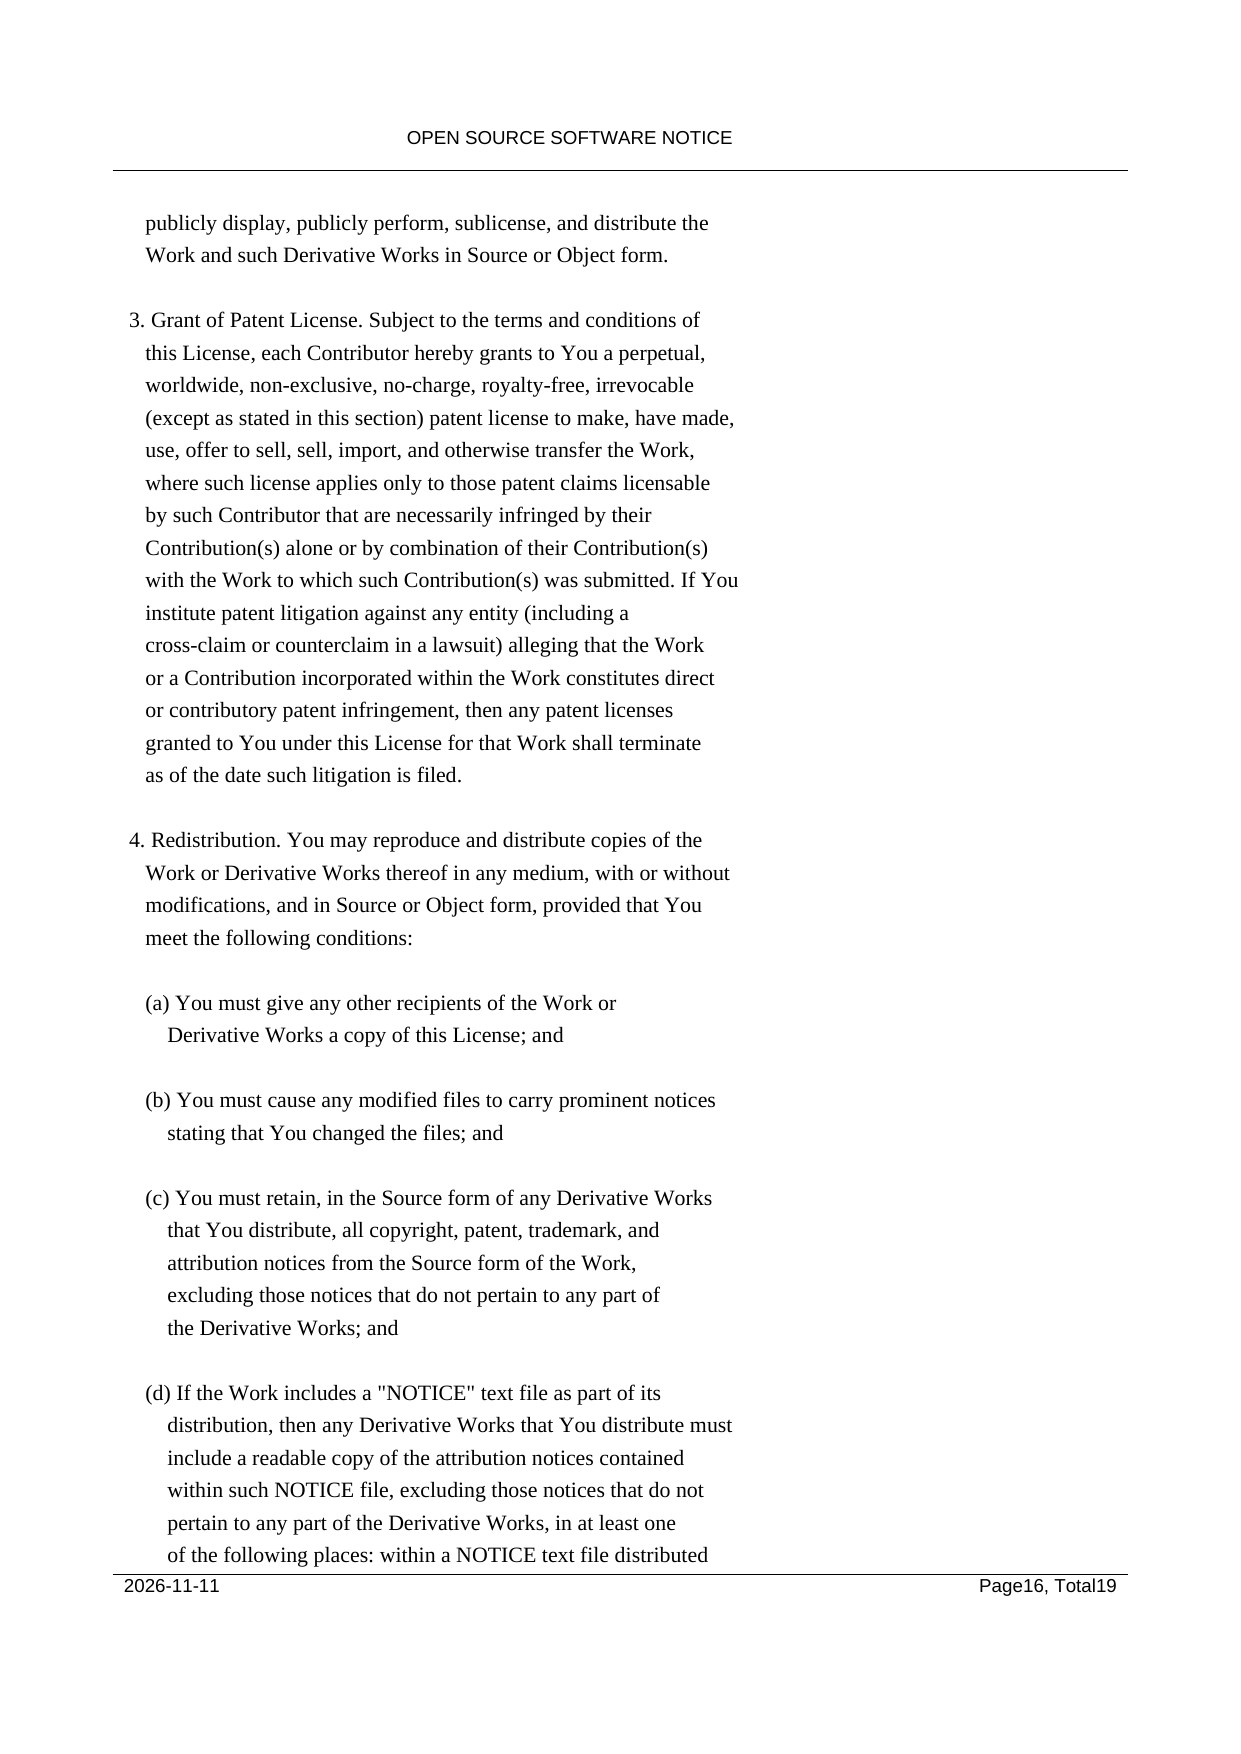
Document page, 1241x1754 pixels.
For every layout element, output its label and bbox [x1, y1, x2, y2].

text [112, 206, 1128, 1571]
